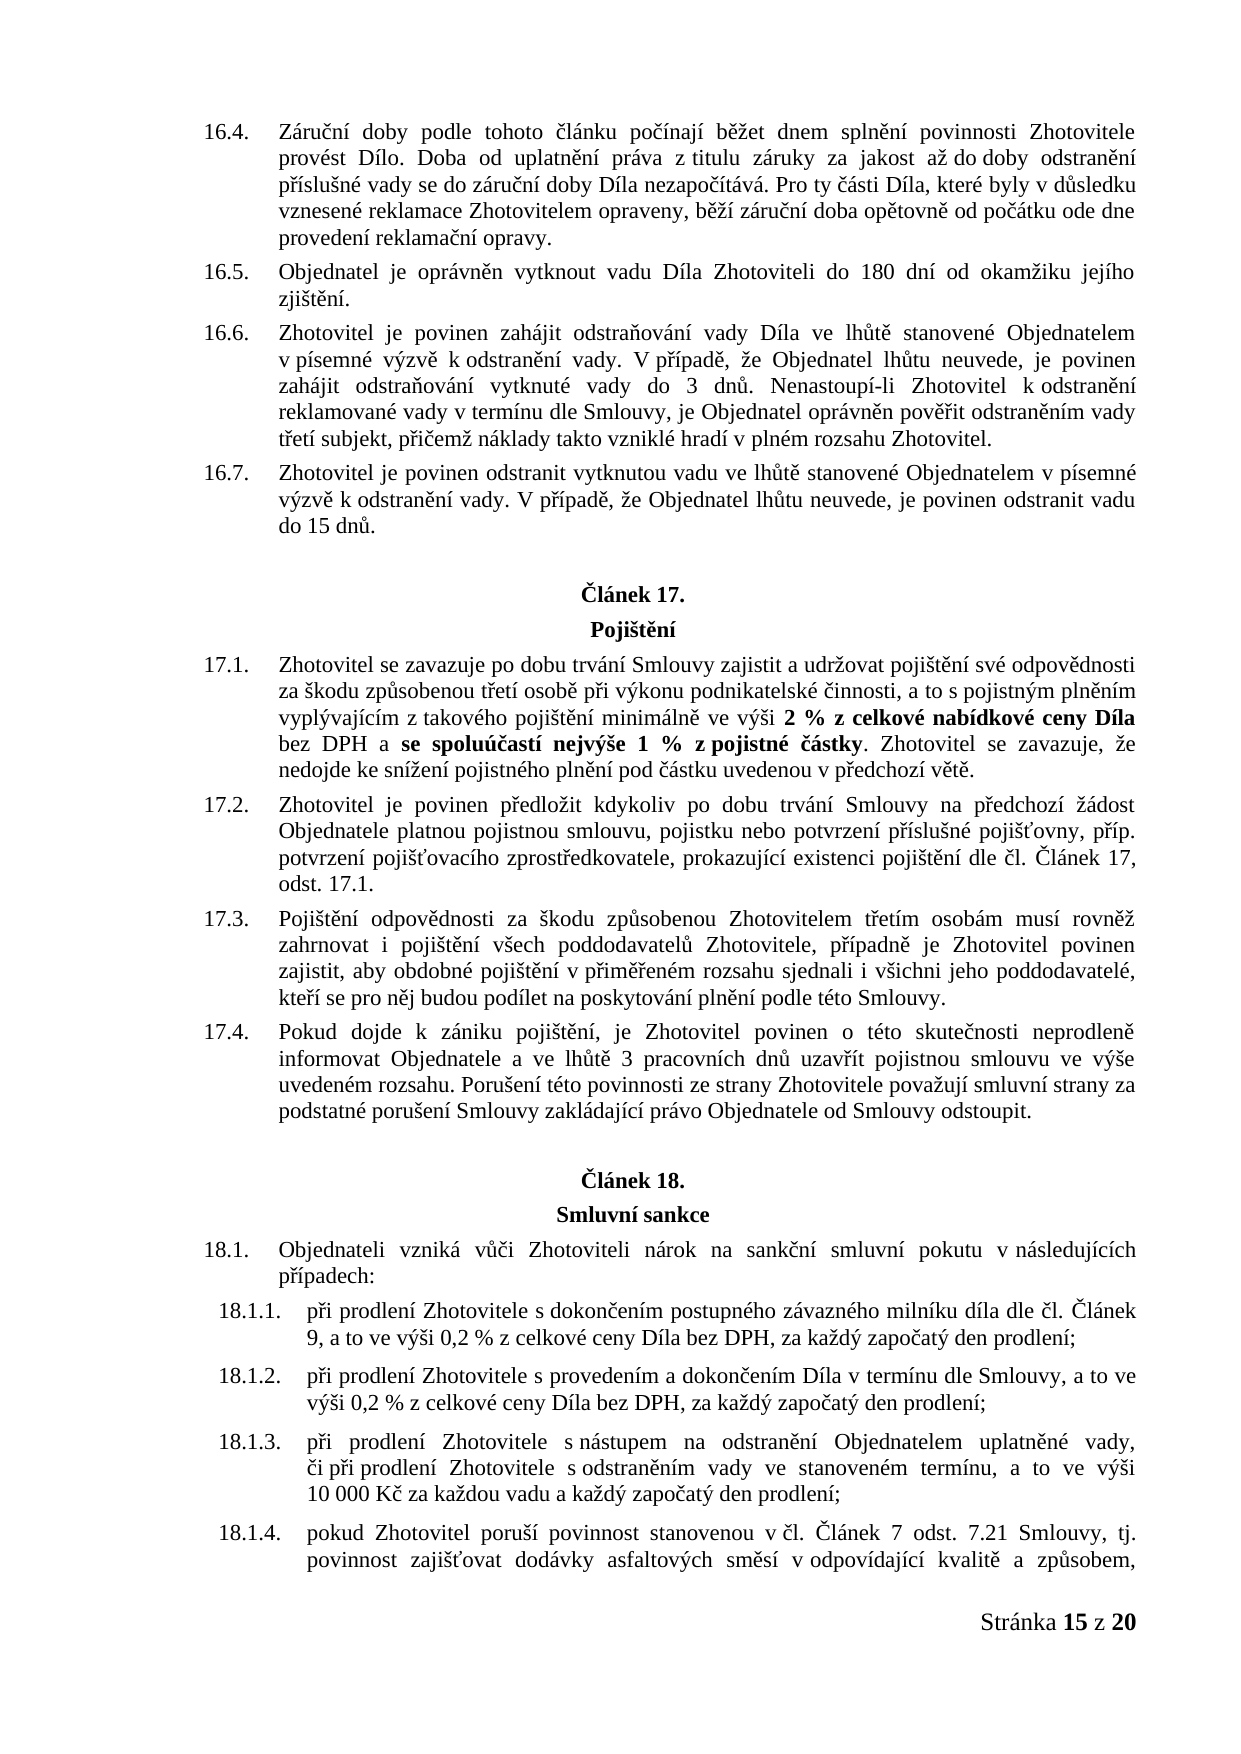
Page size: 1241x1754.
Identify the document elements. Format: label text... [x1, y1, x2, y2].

subtitle Zhotovitel je povinen odstranit vytknutou vadu ve lhůtě stanovené Objednatelem v písemné výzvě k odstranění vady. V případě, že Objednatel lhůtu neuvede, je povinen odstranit vadu do 15 dnů. [203, 459, 1136, 538]
subtitle při prodlení Zhotovitele s dokončením postupného závazného milníku díla dle čl. 9, a to ve výši 0,2 % z celkové ceny Díla bez DPH, za každý započatý den prodlení; [218, 1297, 1136, 1350]
subtitle Zhotovitel je povinen předložit kdykoliv po dobu trvání Smlouvy na předchozí žádost Objednatele platnou pojistnou smlouvu, pojistku nebo potvrzení příslušné pojišťovny, příp. potvrzení pojišťovacího zprostředkovatele, prokazující existenci pojištění dle čl. 17, odst. 17.1. [203, 791, 1136, 896]
subtitle Objednatel je oprávněn vytknout vadu Díla Zhotoviteli do 180 dní od okamžiku jejího zjištění. [203, 258, 1136, 311]
subtitle Zhotovitel je povinen zahájit odstraňování vady Díla ve lhůtě stanovené Objednatelem v písemné výzvě k odstranění vady. V případě, že Objednatel lhůtu neuvede, je povinen zahájit odstraňování vytknuté vady do 3 dnů. Nenastoupí-li Zhotovitel k odstranění reklamované vady v termínu dle Smlouvy, je Objednatel oprávněn pověřit odstraněním vady třetí subjekt, přičemž náklady takto vzniklé hradí v plném rozsahu Zhotovitel. [203, 319, 1136, 451]
subtitle Pokud dojde k zániku pojištění, je Zhotovitel povinen o této skutečnosti neprodleně informovat Objednatele a ve lhůtě 3 pracovních dnů uzavřít pojistnou smlouvu ve výše uvedeném rozsahu. Porušení této povinnosti ze strany Zhotovitele považují smluvní strany za podstatné porušení Smlouvy zakládající právo Objednatele od Smlouvy odstoupit. [203, 1018, 1136, 1124]
subtitle Záruční doby podle tohoto článku počínají běžet dnem splnění povinnosti Zhotovitele provést Dílo. Doba od uplatnění práva z titulu záruky za jakost až do doby odstranění příslušné vady se do záruční doby Díla nezapočítává. Pro ty části Díla, které byly v důsledku vznesené reklamace Zhotovitelem opraveny, běží záruční doba opětovně od počátku ode dne provedení reklamační opravy. [203, 118, 1136, 250]
subtitle Objednateli vzniká vůči Zhotoviteli nárok na sankční smluvní pokutu v následujících případech: [203, 1236, 1136, 1289]
subtitle při prodlení Zhotovitele s nástupem na odstranění Objednatelem uplatněné vady, či při prodlení Zhotovitele s odstraněním vady ve stanoveném termínu, a to ve výši 10 000 Kč za každou vadu a každý započatý den prodlení; [218, 1428, 1136, 1507]
subtitle Pojištění odpovědnosti za škodu způsobenou Zhotovitelem třetím osobám musí rovněž zahrnovat i pojištění všech poddodavatelů Zhotovitele, případně je Zhotovitel povinen zajistit, aby obdobné pojištění v přiměřeném rozsahu sjednali i všichni jeho poddodavatelé, kteří se pro něj budou podílet na poskytování plnění podle této Smlouvy. [203, 905, 1136, 1010]
text Pojištění [129, 616, 1136, 642]
text Smluvní sankce [129, 1202, 1136, 1228]
subtitle Zhotovitel se zavazuje po dobu trvání Smlouvy zajistit a udržovat pojištění své odpovědnosti za škodu způsobenou třetí osobě při výkonu podnikatelské činnosti, a to s pojistným plněním vyplývajícím z takového pojištění minimálně ve výši 2 % z celkové nabídkové ceny Díla bez DPH a se spoluúčastí nejvýše 1 % z pojistné částky. Zhotovitel se zavazuje, že nedojde ke snížení pojistného plnění pod částku uvedenou v předchozí větě. [203, 651, 1136, 783]
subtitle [218, 1519, 1136, 1572]
subtitle při prodlení Zhotovitele s provedením a dokončením Díla v termínu dle Smlouvy, a to ve výši 0,2 % z celkové ceny Díla bez DPH, za každý započatý den prodlení; [218, 1362, 1136, 1415]
